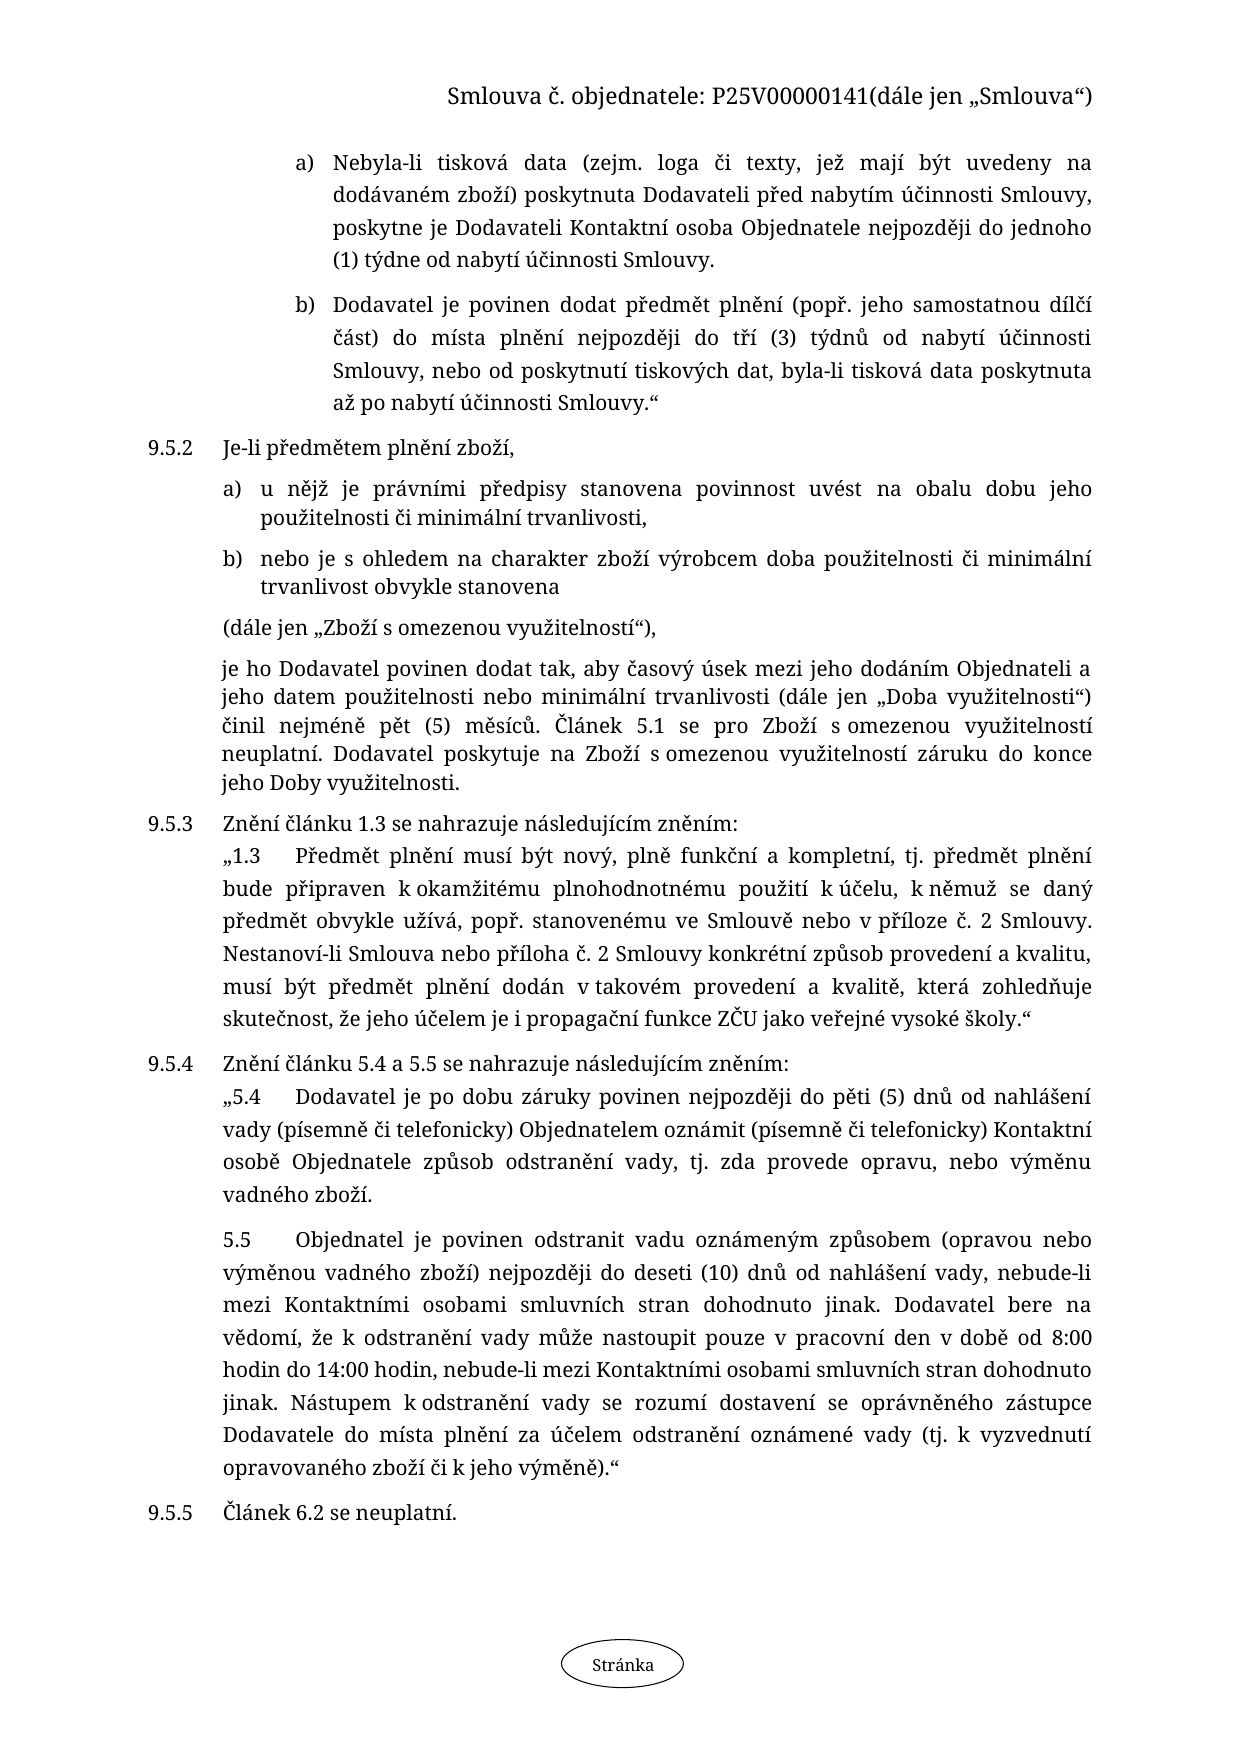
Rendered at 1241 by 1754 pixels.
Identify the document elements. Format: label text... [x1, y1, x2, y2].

text (dále jen „Zboží s omezenou využitelností“), [223, 613, 1093, 642]
list nebo je s ohledem na charakter zboží výrobcem doba použitelnosti či minimální trvanlivost obvykle stanovena [223, 544, 1093, 601]
list Znění článku 1.3 se nahrazuje následujícím zněním: [148, 809, 1093, 837]
list Znění článku 5.4 a 5.5 se nahrazuje následujícím zněním: [148, 1049, 1093, 1078]
list Dodavatel je povinen dodat předmět plnění (popř. jeho samostatnou dílčí část) do místa plnění nejpozději do tří (3) týdnů od nabytí účinnosti Smlouvy, nebo od poskytnutí tiskových dat, byla-li tisková data poskytnuta až po nabytí účinnosti Smlouvy.“ [295, 291, 1093, 417]
list „1.3 Předmět plnění musí být nový, plně funkční a kompletní, tj. předmět plnění bude připraven k okamžitému plnohodnotnému použití k účelu, k němuž se daný předmět obvykle užívá, popř. stanovenému ve Smlouvě nebo v příloze č. 2 Smlouvy. Nestanoví-li Smlouva nebo příloha č. 2 Smlouvy konkrétní způsob provedení a kvalitu, musí být předmět plnění dodán v takovém provedení a kvalitě, která zohledňuje skutečnost, že jeho účelem je i propagační funkce ZČU jako veřejné vysoké školy.“ [223, 841, 1093, 1033]
list 5.5 Objednatel je povinen odstranit vadu oznámeným způsobem (opravou nebo výměnou vadného zboží) nejpozději do deseti (10) dnů od nahlášení vady, nebude-li mezi Kontaktními osobami smluvních stran dohodnuto jinak. Dodavatel bere na vědomí, že k odstranění vady může nastoupit pouze v pracovní den v době od 8:00 hodin do 14:00 hodin, nebude-li mezi Kontaktními osobami smluvních stran dohodnuto jinak. Nástupem k odstranění vady se rozumí dostavení se oprávněného zástupce Dodavatele do místa plnění za účelem odstranění oznámené vady (tj. k vyzvednutí opravovaného zboží či k jeho výměně).“ [223, 1225, 1093, 1482]
list Je-li předmětem plnění zboží, [148, 433, 1093, 462]
list Článek 6.2 se neuplatní. [148, 1498, 1093, 1527]
list Nebyla-li tisková data (zejm. loga či texty, jež mají být uvedeny na dodávaném zboží) poskytnuta Dodavateli před nabytím účinnosti Smlouvy, poskytne je Dodavateli Kontaktní osoba Objednatele nejpozději do jednoho (1) týdne od nabytí účinnosti Smlouvy. [295, 148, 1093, 274]
list „5.4 Dodavatel je po dobu záruky povinen nejpozději do pěti (5) dnů od nahlášení vady (písemně či telefonicky) Objednatelem oznámit (písemně či telefonicky) Kontaktní osobě Objednatele způsob odstranění vady, tj. zda provede opravu, nebo výměnu vadného zboží. [223, 1082, 1093, 1208]
text je ho Dodavatel povinen dodat tak, aby časový úsek mezi jeho dodáním Objednateli a jeho datem použitelnosti nebo minimální trvanlivosti (dále jen „Doba využitelnosti“) činil nejméně pět (5) měsíců. Článek 5.1 se pro Zboží s omezenou využitelností neuplatní. Dodavatel poskytuje na Zboží s omezenou využitelností záruku do konce jeho Doby využitelnosti. [221, 654, 1093, 796]
list u nějž je právními předpisy stanovena povinnost uvést na obalu dobu jeho použitelnosti či minimální trvanlivosti, [223, 474, 1093, 531]
